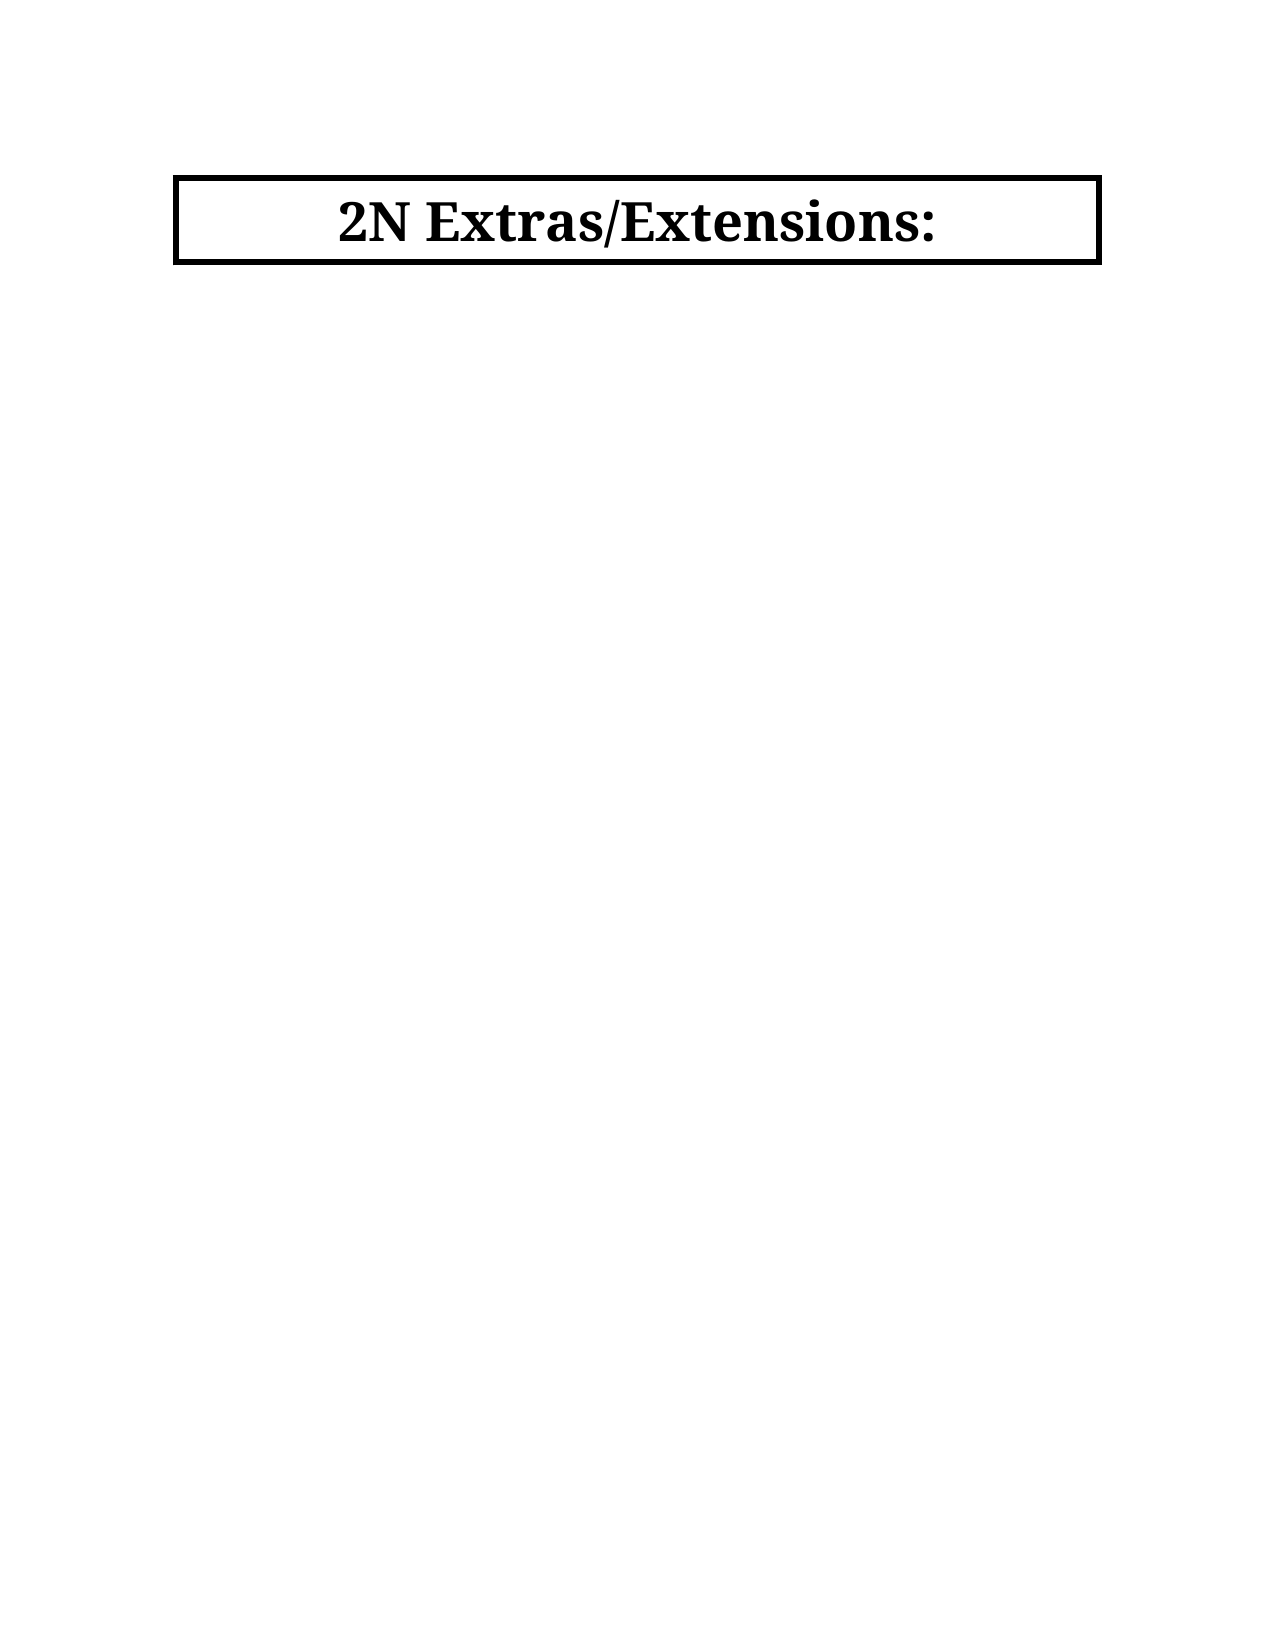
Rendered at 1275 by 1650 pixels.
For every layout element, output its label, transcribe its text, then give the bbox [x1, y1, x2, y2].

subtitle 2N Extras/Extensions: [179, 181, 1096, 259]
